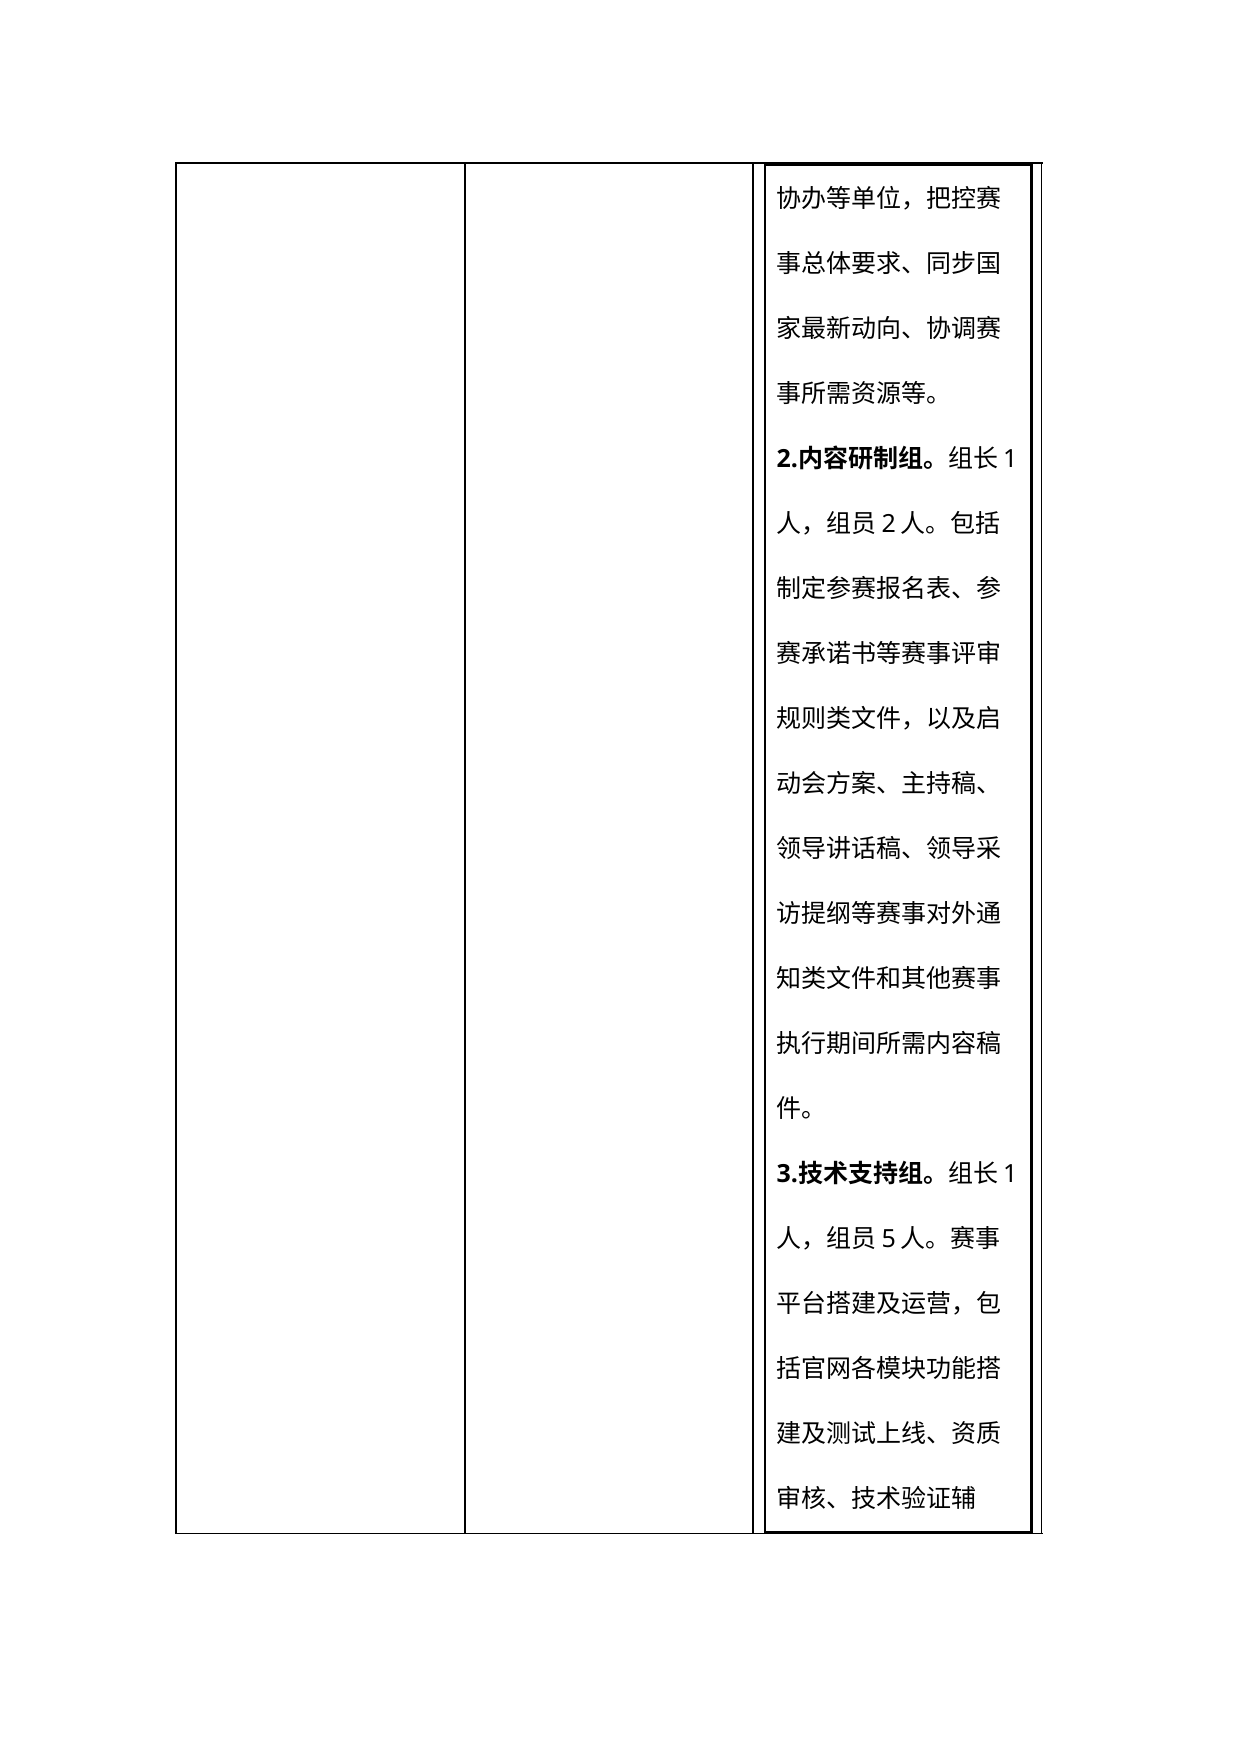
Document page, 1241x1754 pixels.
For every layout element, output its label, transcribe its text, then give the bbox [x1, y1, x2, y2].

table_cell [1033, 164, 1041, 1533]
table_cell 1 [177, 164, 464, 1533]
table_cell [754, 164, 764, 1533]
table_cell [466, 164, 752, 1533]
table_cell [766, 166, 1030, 1531]
